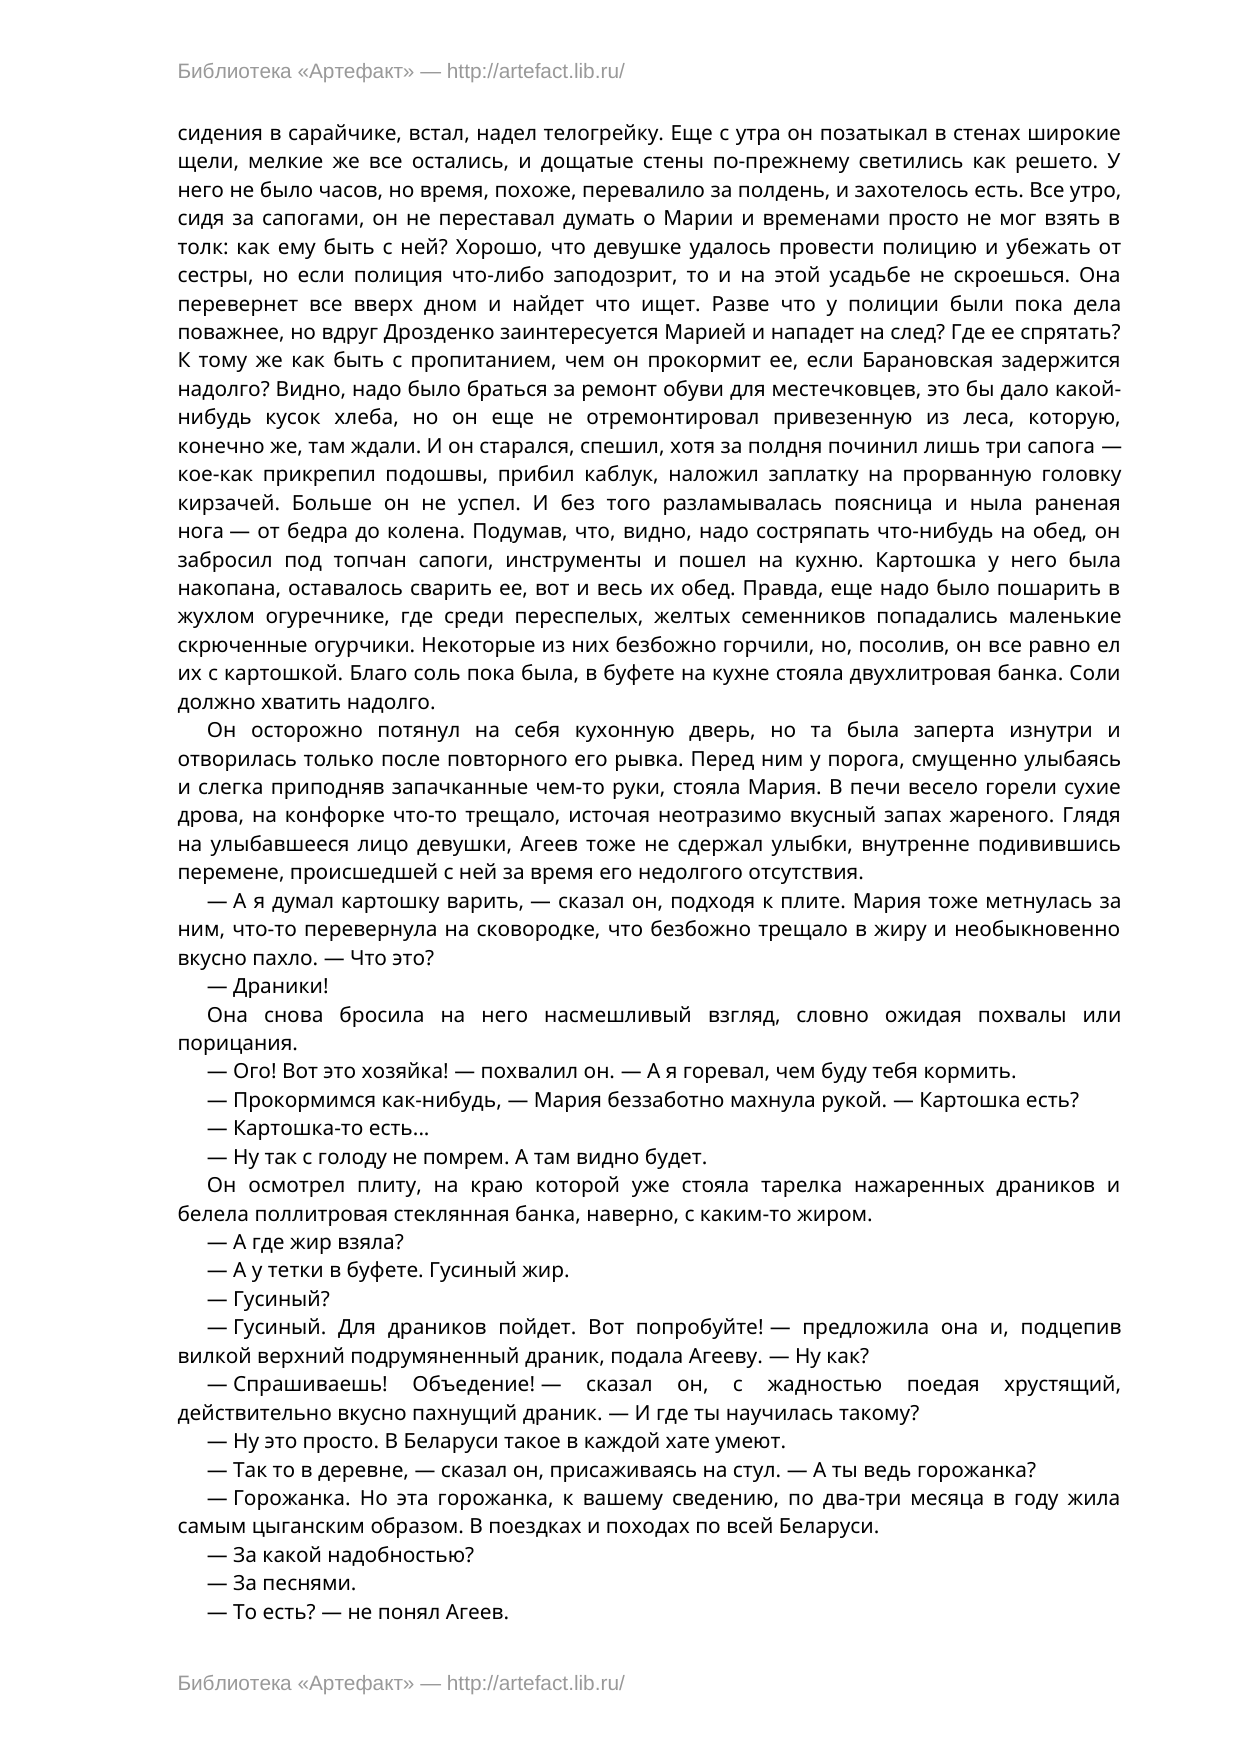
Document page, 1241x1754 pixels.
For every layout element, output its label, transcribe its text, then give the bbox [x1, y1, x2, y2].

text — Картошка-то есть... [177, 1113, 1122, 1142]
text — Гусиный. Для драников пойдет. Вот попробуйте! — предложила она и, подцепив вилкой верхний подрумяненный драник, подала Агееву. — Ну как? [177, 1312, 1122, 1369]
text — Драники! [177, 971, 1122, 1000]
text Она снова бросила на него насмешливый взгляд, словно ожидая похвалы или порицания. [177, 1000, 1122, 1057]
text — Ого! Вот это хозяйка! — похвалил он. — А я горевал, чем буду тебя кормить. [177, 1057, 1122, 1085]
text — За какой надобностью? [177, 1540, 1122, 1568]
text — А где жир взяла? [177, 1227, 1122, 1256]
text — Так то в деревне, — сказал он, присаживаясь на стул. — А ты ведь горожанка? [177, 1455, 1122, 1483]
text — Спрашиваешь! Объедение! — сказал он, с жадностью поедая хрустящий, действительно вкусно пахнущий драник. — И где ты научилась такому? [177, 1369, 1122, 1426]
text — То есть? — не понял Агеев. [177, 1597, 1122, 1625]
text — Гусиный? [177, 1284, 1122, 1312]
text Он осторожно потянул на себя кухонную дверь, но та была заперта изнутри и отворилась только после повторного его рывка. Перед ним у порога, смущенно улыбаясь и слегка приподняв запачканные чем-то руки, стояла Мария. В печи весело горели сухие дрова, на конфорке что-то трещало, источая неотразимо вкусный запах жареного. Глядя на улыбавшееся лицо девушки, Агеев тоже не сдержал улыбки, внутренне подивившись перемене, происшедшей с ней за время его недолгого отсутствия. [177, 715, 1122, 886]
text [177, 118, 1122, 715]
text — А я думал картошку варить, — сказал он, подходя к плите. Мария тоже метнулась за ним, что-то перевернула на сковородке, что безбожно трещало в жиру и необыкновенно вкусно пахло. — Что это? [177, 886, 1122, 971]
text — За песнями. [177, 1568, 1122, 1597]
text Он осмотрел плиту, на краю которой уже стояла тарелка нажаренных драников и белела поллитровая стеклянная банка, наверно, с каким-то жиром. [177, 1170, 1122, 1227]
text — Горожанка. Но эта горожанка, к вашему сведению, по два-три месяца в году жила самым цыганским образом. В поездках и походах по всей Беларуси. [177, 1483, 1122, 1540]
text — Прокормимся как-нибудь, — Мария беззаботно махнула рукой. — Картошка есть? [177, 1085, 1122, 1113]
text — Ну это просто. В Беларуси такое в каждой хате умеют. [177, 1426, 1122, 1455]
text — Ну так с голоду не помрем. А там видно будет. [177, 1142, 1122, 1170]
text — А у тетки в буфете. Гусиный жир. [177, 1256, 1122, 1284]
